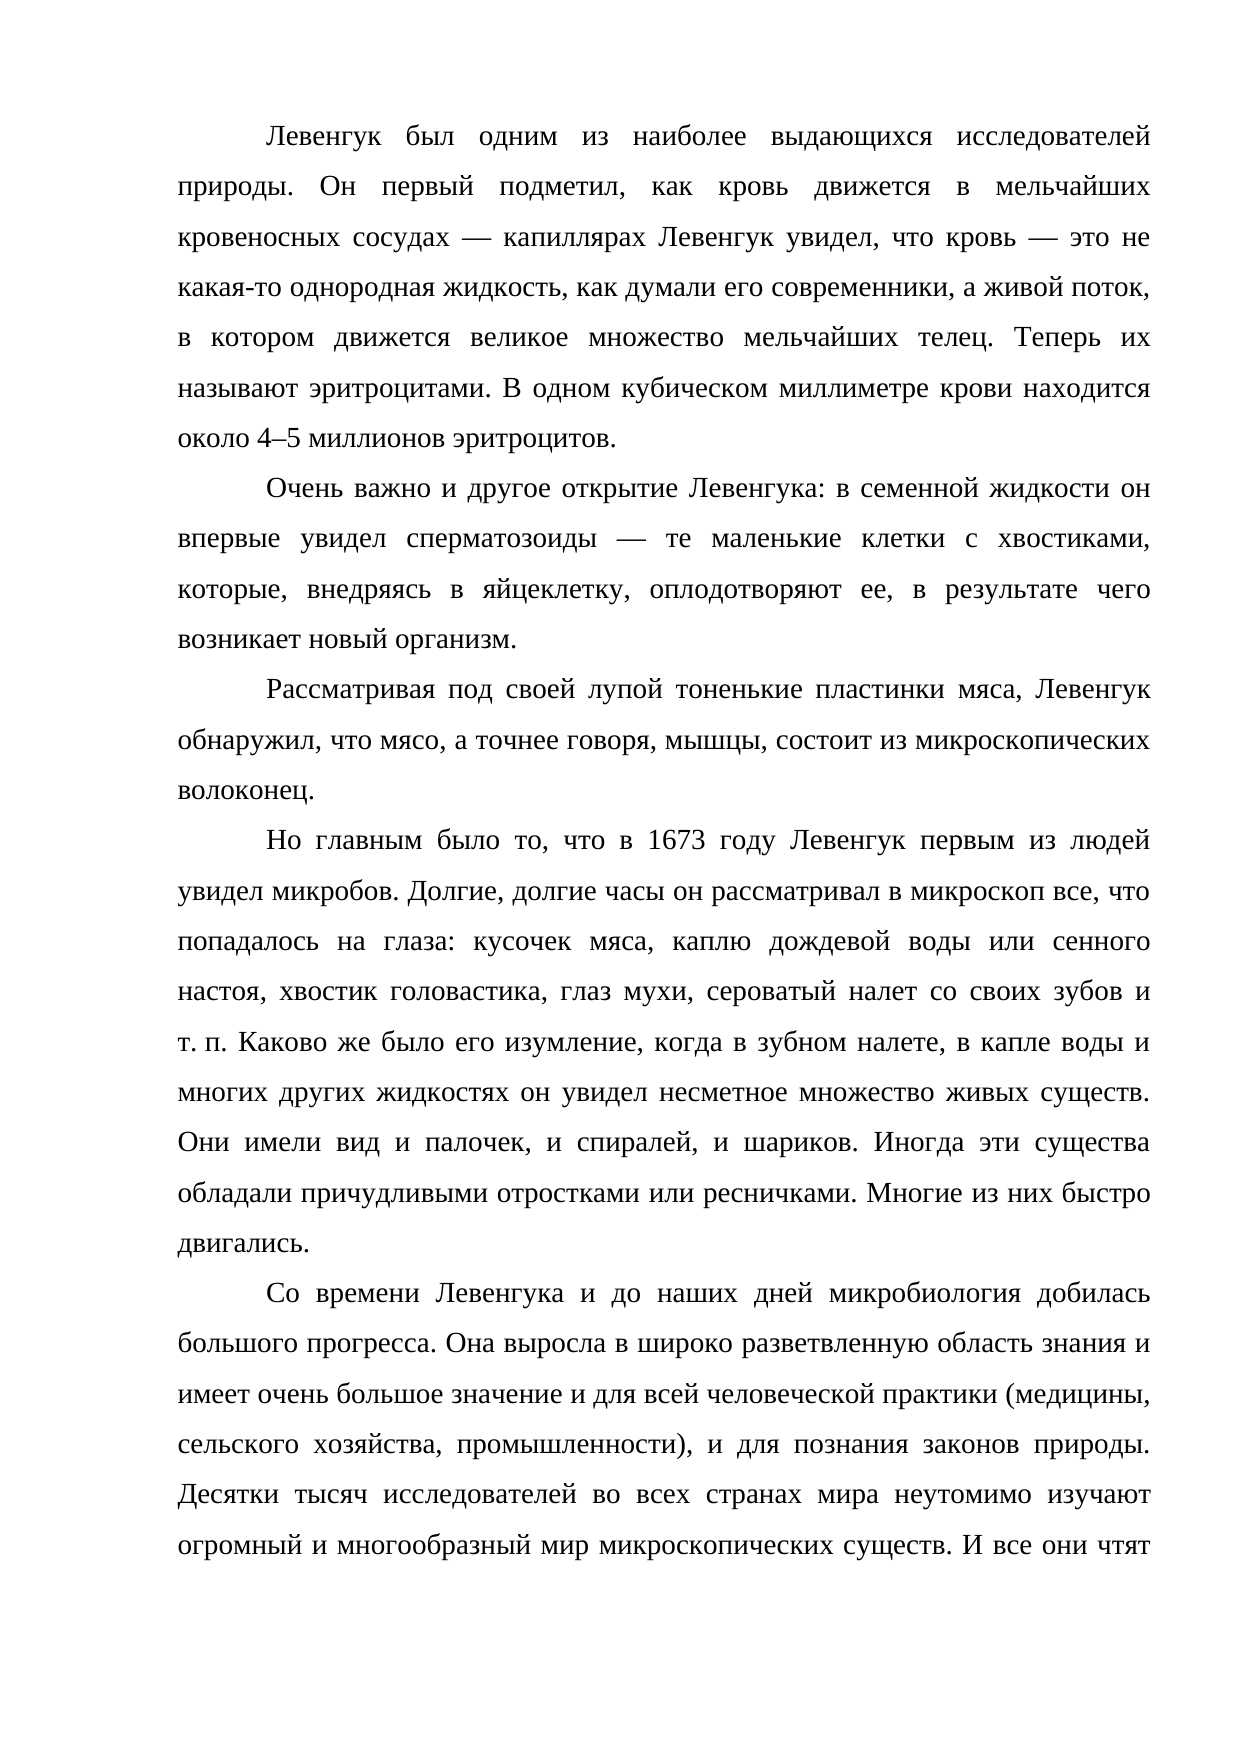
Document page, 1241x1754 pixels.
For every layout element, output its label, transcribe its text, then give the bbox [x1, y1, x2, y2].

text Левенгук был одним из наиболее выдающихся исследователей природы. Он первый подметил, как кровь движется в мельчайших кровеносных сосудах — капиллярах Левенгук увидел, что кровь — это не какая-то однородная жидкость, как думали его современники, а живой поток, в котором движется великое множество мельчайших телец. Теперь их называют эритроцитами. В одном кубическом миллиметре крови находится около 4–5 миллионов эритроцитов. [177, 118, 1152, 453]
text Но главным было то, что в 1673 году Левенгук первым из людей увидел микробов. Долгие, долгие часы он рассматривал в микроскоп все, что попадалось на глаза: кусочек мяса, каплю дождевой воды или сенного настоя, хвостик головастика, глаз мухи, сероватый налет со своих зубов и т. п. Каково же было его изумление, когда в зубном налете, в капле воды и многих других жидкостях он увидел несметное множество живых существ. Они имели вид и палочек, и спиралей, и шариков. Иногда эти существа обладали причудливыми отростками или ресничками. Многие из них быстро двигались. [177, 822, 1152, 1258]
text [177, 1275, 1152, 1560]
text Очень важно и другое открытие Левенгука: в семенной жидкости он впервые увидел сперматозоиды — те маленькие клетки с хвостиками, которые, внедряясь в яйцеклетку, оплодотворяют ее, в результате чего возникает новый организм. [177, 470, 1152, 655]
text Рассматривая под своей лупой тоненькие пластинки мяса, Левенгук обнаружил, что мясо, а точнее говоря, мышцы, состоит из микроскопических волоконец. [177, 672, 1152, 806]
